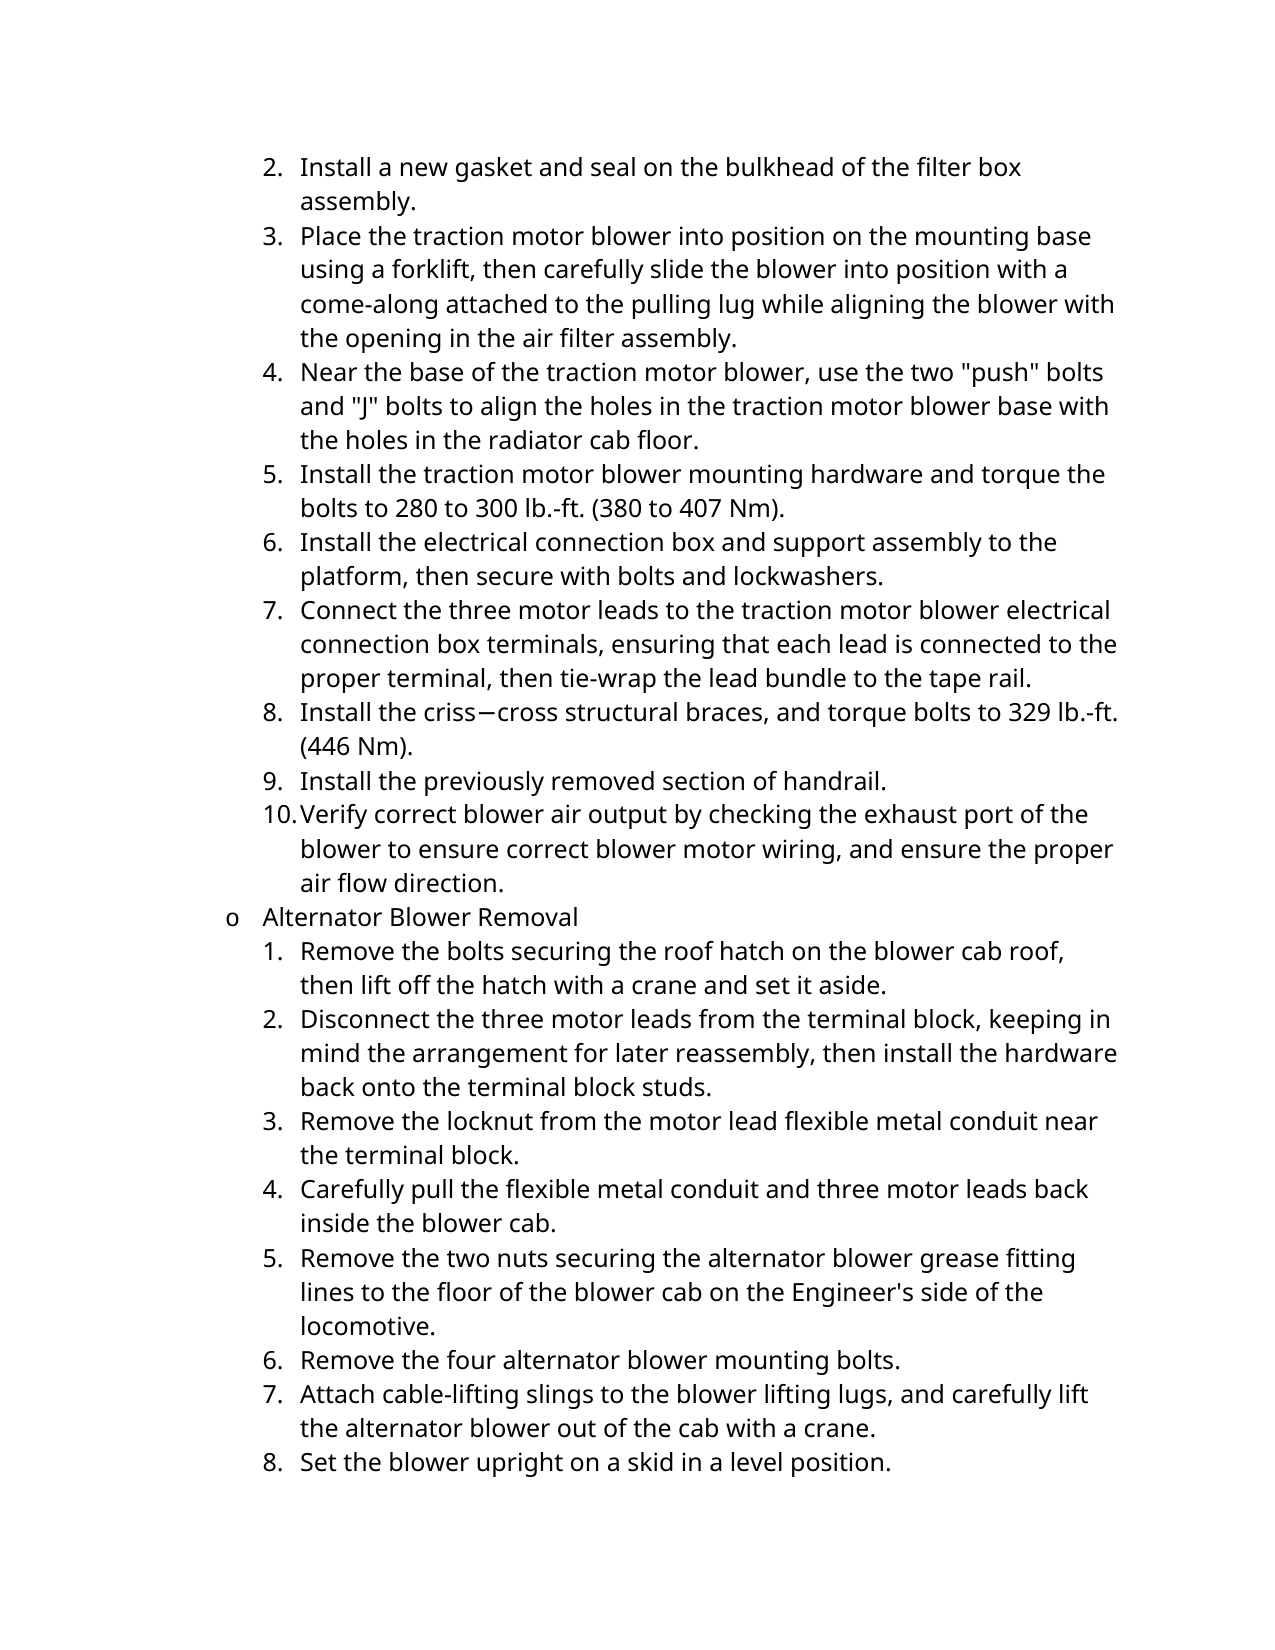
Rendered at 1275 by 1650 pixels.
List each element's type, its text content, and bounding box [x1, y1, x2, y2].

list Disconnect the three motor leads from the terminal block, keeping in mind the arrangement for later reassembly, then install the hardware back onto the terminal block studs. [262, 1002, 1125, 1104]
list Install the criss−cross structural braces, and torque bolts to 329 lb.-ft. [262, 695, 1125, 729]
list Remove the bolts securing the roof hatch on the blower cab roof, then lift off the hatch with a crane and set it aside. [262, 934, 1125, 1002]
list Place the traction motor blower into position on the mounting base using a forklift, then carefully slide the blower into position with a come-along attached to the pulling lug while aligning the blower with the opening in the air filter assembly. [262, 218, 1125, 354]
list Connect the three motor leads to the traction motor blower electrical connection box terminals, ensuring that each lead is connected to the proper terminal, then tie-wrap the lead bundle to the tape rail. [262, 593, 1125, 695]
list Near the base of the traction motor blower, use the two "push" bolts and "J" bolts to align the holes in the traction motor blower base with the holes in the radiator cab floor. [262, 354, 1125, 457]
list Verify correct blower air output by checking the exhaust port of the blower to ensure correct blower motor wiring, and ensure the proper air flow direction. [262, 797, 1125, 899]
list Set the blower upright on a skid in a level position. [262, 1444, 1125, 1479]
list Alternator Blower Removal [225, 899, 1125, 934]
list Install the electrical connection box and support assembly to the platform, then secure with bolts and lockwashers. [262, 525, 1125, 593]
list (446 Nm). [300, 729, 1125, 763]
list Remove the two nuts securing the alternator blower grease fitting lines to the floor of the blower cab on the Engineer's side of the locomotive. [262, 1240, 1125, 1342]
list Carefully pull the flexible metal conduit and three motor leads back inside the blower cab. [262, 1172, 1125, 1240]
list Attach cable-lifting slings to the blower lifting lugs, and carefully lift the alternator blower out of the cab with a crane. [262, 1376, 1125, 1444]
list Install the traction motor blower mounting hardware and torque the bolts to 280 to 300 lb.-ft. (380 to 407 Nm). [262, 457, 1125, 525]
list Install the previously removed section of handrail. [262, 763, 1125, 797]
list Remove the locknut from the motor lead flexible metal conduit near the terminal block. [262, 1104, 1125, 1172]
list Remove the four alternator blower mounting bolts. [262, 1342, 1125, 1376]
list Install a new gasket and seal on the bulkhead of the filter box assembly. [262, 150, 1125, 218]
